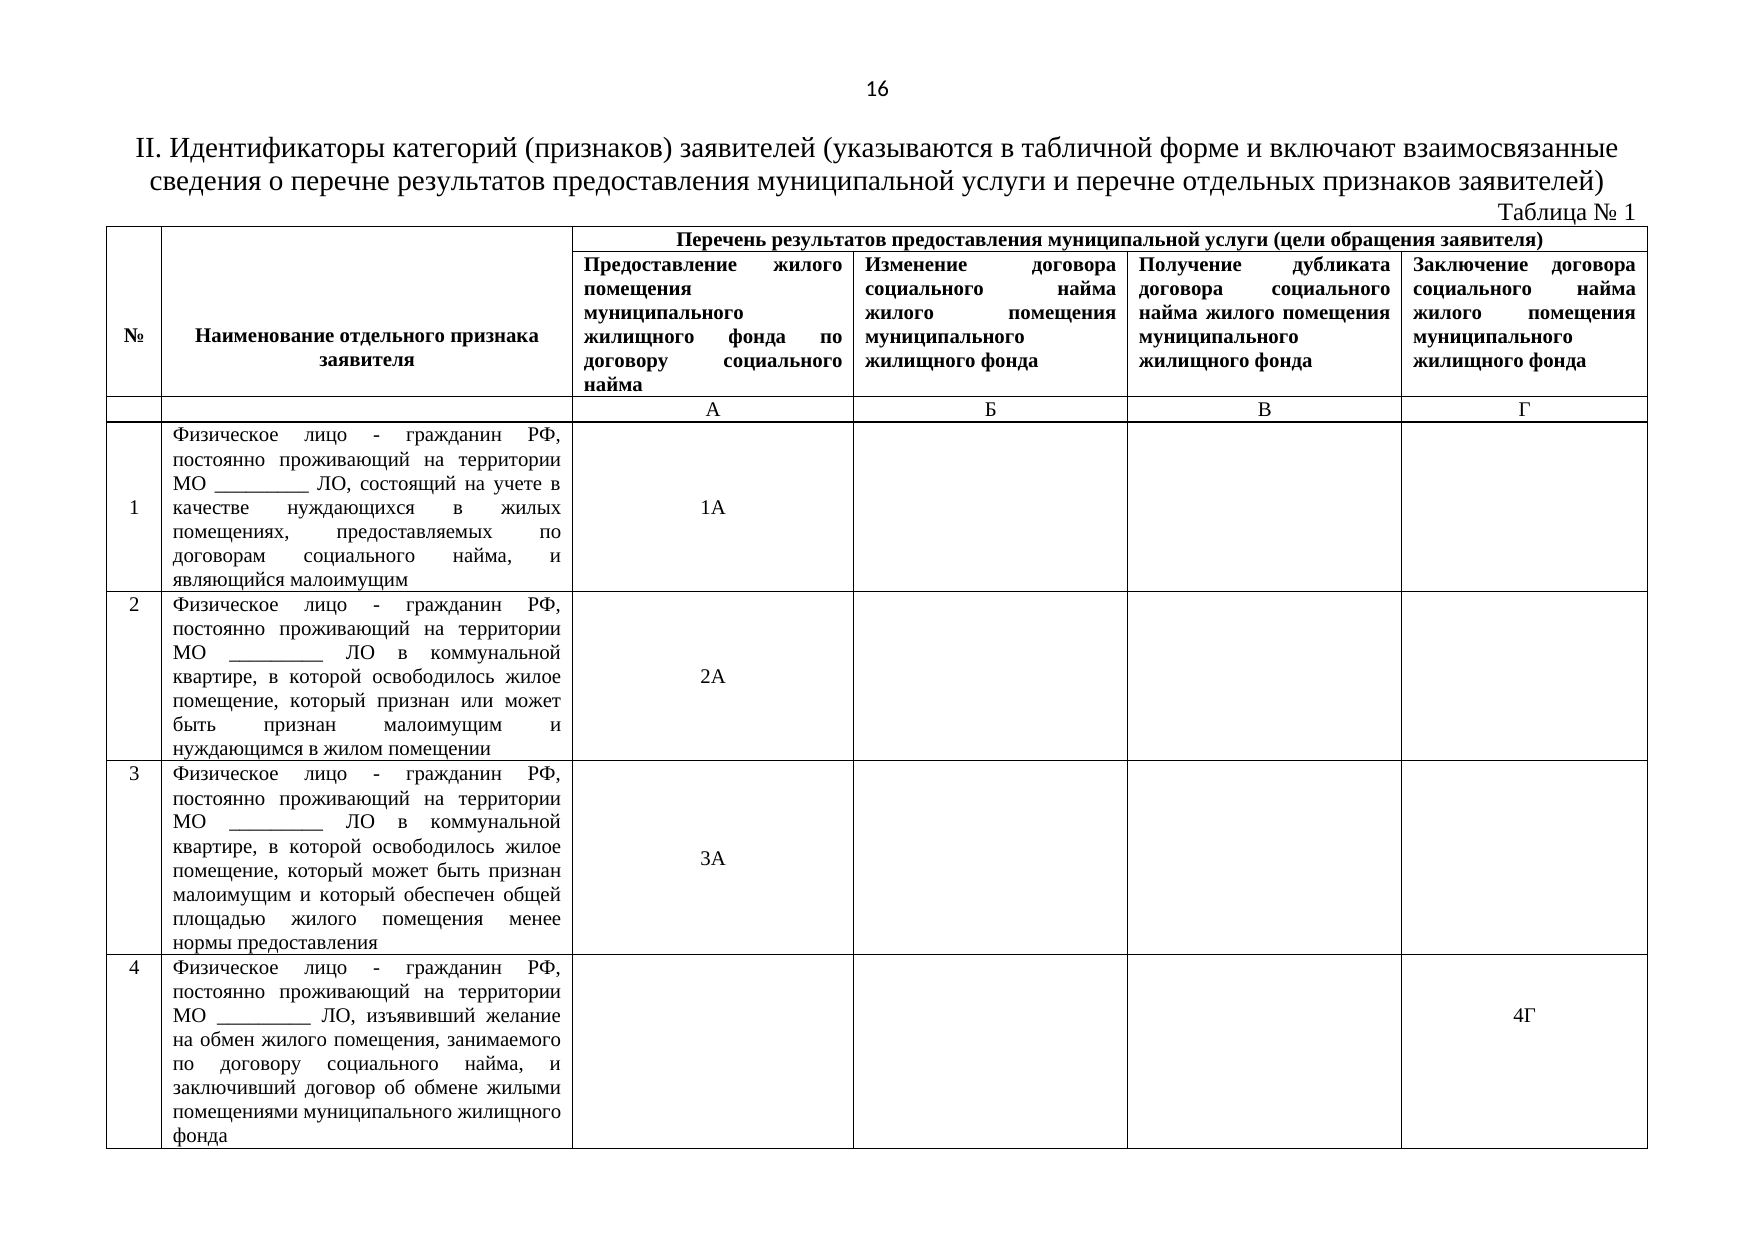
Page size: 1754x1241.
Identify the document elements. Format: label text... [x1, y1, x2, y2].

table_cell 2 [107, 592, 161, 760]
table_cell Б [854, 397, 1127, 421]
table_cell Г [1402, 397, 1647, 421]
table_cell Физическое лицо - гражданин РФ, постоянно проживающий на территории МО _________ ЛО, изъявивший желание на обмен жилого помещения, занимаемого по договору социального найма, и заключивший договор об обмене жилыми помещениями муниципального жилищного фонда [162, 955, 572, 1147]
table_cell В [1128, 397, 1401, 421]
table_header Наименование отдельного признака заявителя [162, 227, 572, 396]
table_cell [1128, 761, 1401, 954]
table_cell Изменение договора социального найма жилого помещения муниципального жилищного фонда [854, 252, 1127, 396]
table_cell Заключение договора социального найма жилого помещения муниципального жилищного фонда [1402, 252, 1647, 396]
table_cell [1128, 423, 1401, 591]
table_cell [1402, 761, 1647, 954]
table_cell 3А [573, 761, 853, 954]
table_cell Физическое лицо - гражданин РФ, постоянно проживающий на территории МО _________ ЛО в коммунальной квартире, в которой освободилось жилое помещение, который признан или может быть признан малоимущим и нуждающимся в жилом помещении [162, 592, 572, 760]
text II. Идентификаторы категорий (признаков) заявителей (указываются в табличной форме и включают взаимосвязанные сведения о перечне результатов предоставления муниципальной услуги и перечне отдельных признаков заявителей) [118, 130, 1636, 197]
table_cell [854, 423, 1127, 591]
table_cell Получение дубликата договора социального найма жилого помещения муниципального жилищного фонда [1128, 252, 1401, 396]
table_cell 4 [107, 955, 161, 1147]
table_cell [1128, 592, 1401, 760]
table_cell [1128, 955, 1401, 1147]
table_cell Предоставление жилого помещения муниципального жилищного фонда по договору социального найма [573, 252, 853, 396]
table_cell [854, 955, 1127, 1147]
table_header Перечень результатов предоставления муниципальной услуги (цели обращения заявителя) [573, 227, 1647, 251]
table_cell [107, 397, 161, 421]
table_cell 4Г [1402, 955, 1647, 1147]
table_header № [107, 227, 161, 396]
table_cell [854, 761, 1127, 954]
table_cell [1402, 592, 1647, 760]
table_cell 2А [573, 592, 853, 760]
table_cell 1А [573, 423, 853, 591]
table_cell Физическое лицо - гражданин РФ, постоянно проживающий на территории МО _________ ЛО, состоящий на учете в качестве нуждающихся в жилых помещениях, предоставляемых по договорам социального найма, и являющийся малоимущим [162, 423, 572, 591]
table_cell Физическое лицо - гражданин РФ, постоянно проживающий на территории МО _________ ЛО в коммунальной квартире, в которой освободилось жилое помещение, который может быть признан малоимущим и который обеспечен общей площадью жилого помещения менее нормы предоставления [162, 761, 572, 954]
text Таблица № 1 [118, 197, 1636, 226]
table_cell 3 [107, 761, 161, 954]
table_cell [573, 955, 853, 1147]
table_cell А [573, 397, 853, 421]
table_cell [854, 592, 1127, 760]
table_cell 1 [107, 423, 161, 591]
table_cell [1402, 423, 1647, 591]
table_cell [162, 397, 572, 421]
